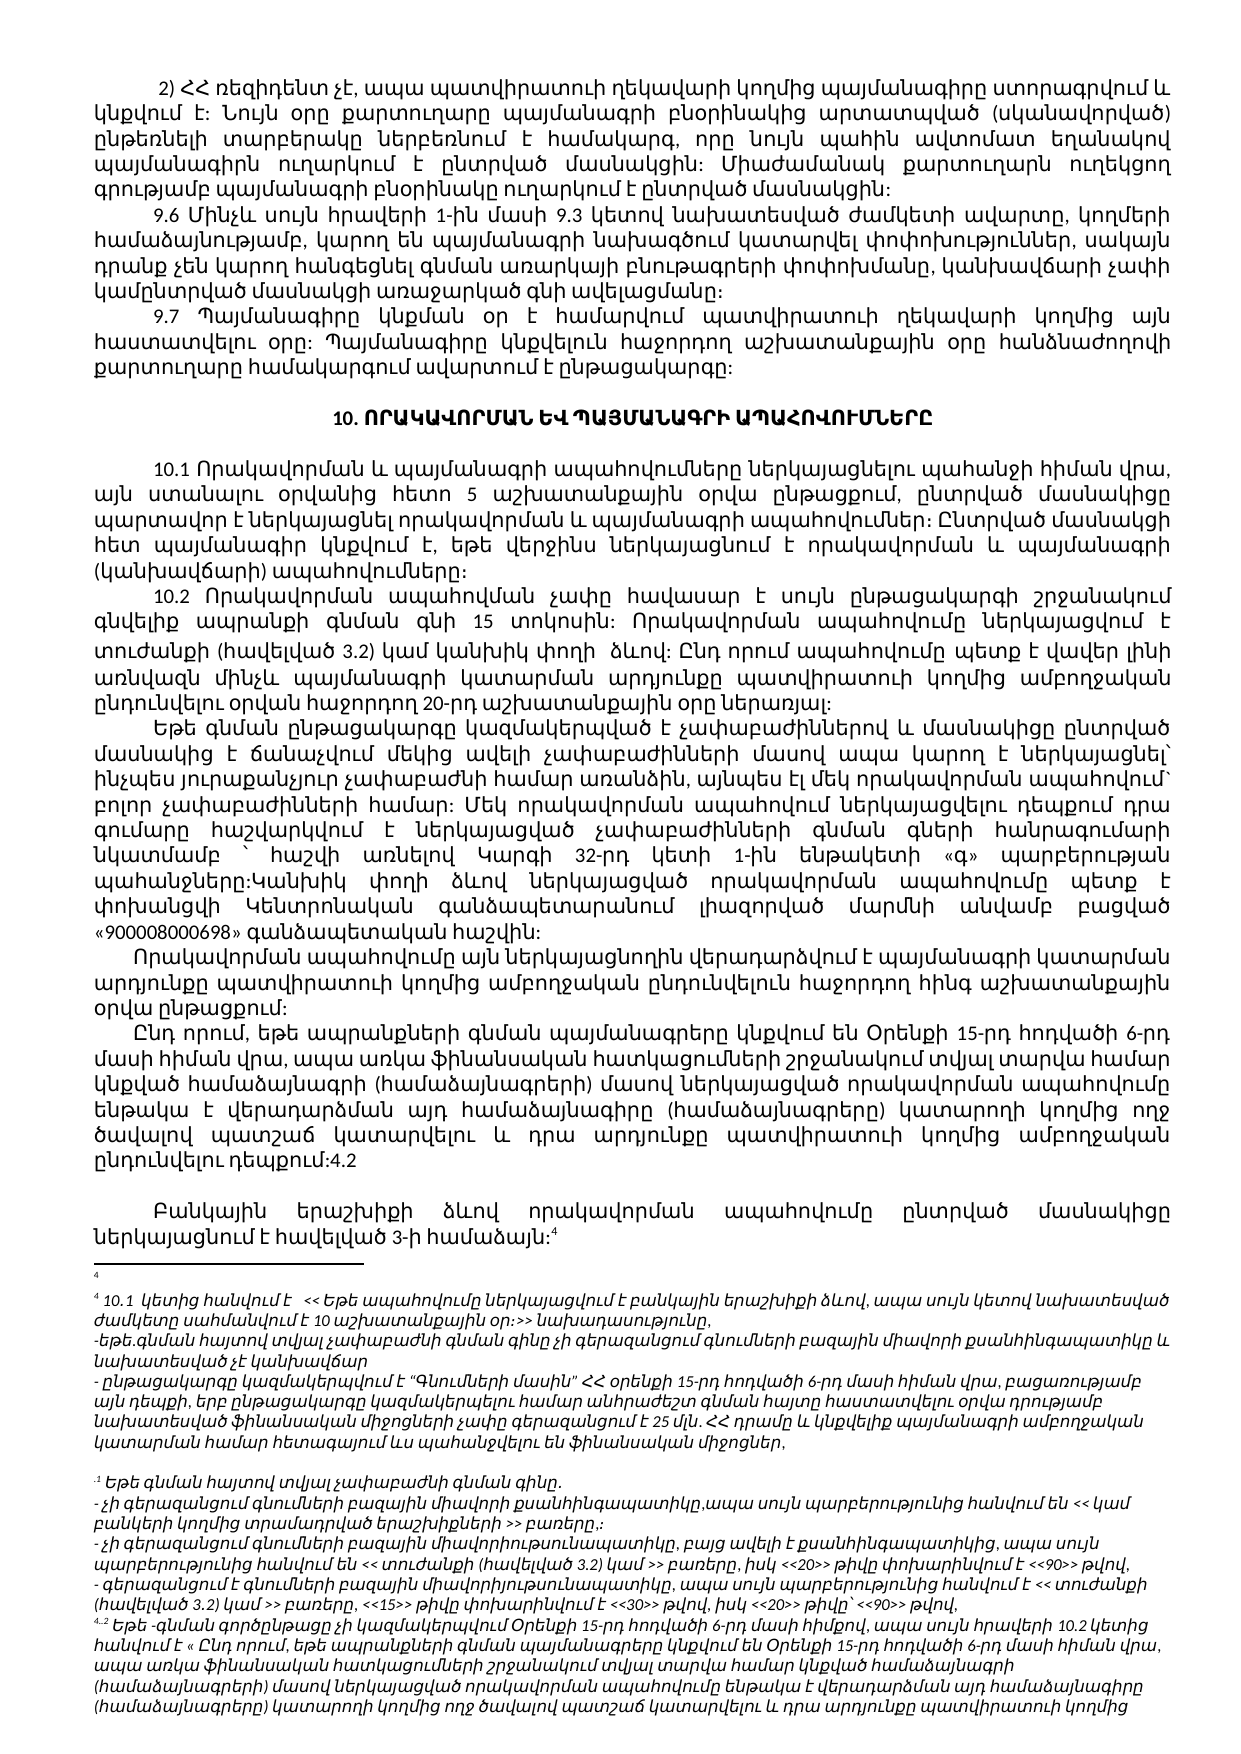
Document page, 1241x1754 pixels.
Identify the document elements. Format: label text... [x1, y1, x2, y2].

text 10. ՈՐԱԿԱՎՈՐՄԱՆ ԵՎ ՊԱՅՄԱՆԱԳՐԻ ԱՊԱՀՈՎՈՒՄՆԵՐԸ [94, 405, 1171, 431]
text 9.7 Պայմանագիրը կնքման օր է համարվում պատվիրատուի ղեկավարի կողմից այն հաստատվելու օրը: Պայմանագիրը կնքվելուն հաջորդող աշխատանքային օրը հանձնաժողովի քարտուղարը համակարգում ավարտում է ընթացակարգը: [94, 304, 1171, 380]
text 10.1 Որակավորման և պայմանագրի ապահովումները ներկայացնելու պահանջի հիման վրա, այն ստանալու օրվանից հետո 5 աշխատանքային օրվա ընթացքում, ընտրված մասնակիցը պարտավոր է ներկայացնել որակավորման և պայմանագրի ապահովումներ։ Ընտրված մասնակցի հետ պայմանագիր կնքվում է, եթե վերջինս ներկայացնում է որակավորման և պայմանագրի (կանխավճարի) ապահովումները։ [94, 456, 1171, 583]
text 2) ՀՀ ռեզիդենտ չէ, ապա պատվիրատուի ղեկավարի կողմից պայմանագիրը ստորագրվում և կնքվում է: Նույն օրը քարտուղարը պայմանագրի բնօրինակից արտատպված (սկանավորված) ընթեռնելի տարբերակը ներբեռնում է համակարգ, որը նույն պահին ավտոմատ եղանակով պայմանագիրն ուղարկում է ընտրված մասնակցին: Միաժամանակ քարտուղարն ուղեկցող գրությամբ պայմանագրի բնօրինակը ուղարկում է ընտրված մասնակցին: [94, 75, 1171, 202]
text 9.6 Մինչև սույն հրավերի 1-ին մասի 9.3 կետով նախատեսված ժամկետի ավարտը, կողմերի համաձայնությամբ, կարող են պայմանագրի նախագծում կատարվել փոփոխություններ, սակայն դրանք չեն կարող հանգեցնել գնման առարկայի բնութագրերի փոփոխմանը, կանխավճարի չափի կամընտրված մասնակցի առաջարկած գնի ավելացմանը։ [94, 202, 1171, 304]
text 10.2 Որակավորման ապահովման չափը հավասար է սույն ընթացակարգի շրջանակում գնվելիք ապրանքի գնման գնի 15 տոկոսին: Որակավորման ապահովումը ներկայացվում է տուժանքի (հավելված 3.2) կամ կանխիկ փողի ձևով: Ընդ որում ապահովումը պետք է վավեր լինի առնվազն մինչև պայմանագրի կատարման արդյունքը պատվիրատուի կողմից ամբողջական ընդունվելու օրվան հաջորդող 20-րդ աշխատանքային օրը ներառյալ: [94, 583, 1171, 716]
text Ընդ որում, եթե ապրանքների գնման պայմանագրերը կնքվում են Օրենքի 15-րդ հոդվածի 6-րդ մասի հիման վրա, ապա առկա ֆինանսական հատկացումների շրջանակում տվյալ տարվա համար կնքված համաձայնագրի (համաձայնագրերի) մասով ներկայացված որակավորման ապահովումը ենթակա է վերադարձման այդ համաձայնագիրը (համաձայնագրերը) կատարողի կողմից ողջ ծավալով պատշաճ կատարվելու և դրա արդյունքը պատվիրատուի կողմից ամբողջական ընդունվելու դեպքում:4.2 [94, 1021, 1171, 1173]
text Եթե գնման ընթացակարգը կազմակերպված է չափաբաժիններով և մասնակիցը ընտրված մասնակից է ճանաչվում մեկից ավելի չափաբաժինների մասով ապա կարող է ներկայացնել՝ ինչպես յուրաքանչյուր չափաբաժնի համար առանձին, այնպես էլ մեկ որակավորման ապահովում` բոլոր չափաբաժինների համար: Մեկ որակավորման ապահովում ներկայացվելու դեպքում դրա գումարը հաշվարկվում է ներկայացված չափաբաժինների գնման գների հանրագումարի նկատմամբ ՝ հաշվի առնելով Կարգի 32-րդ կետի 1-ին ենթակետի «գ» պարբերության պահանջները:Կանխիկ փողի ձևով ներկայացված որակավորման ապահովումը պետք է փոխանցվի Կենտրոնական գանձապետարանում լիազորված մարմնի անվամբ բացված «900008000698» գանձապետական հաշվին: [94, 716, 1171, 944]
text Բանկային երաշխիքի ձևով որակավորման ապահովումը ընտրված մասնակիցը ներկայացնում է հավելված 3-ի համաձայն: [94, 1198, 1171, 1249]
text Որակավորման ապահովումը այն ներկայացնողին վերադարձվում է պայմանագրի կատարման արդյունքը պատվիրատուի կողմից ամբողջական ընդունվելուն հաջորդող հինգ աշխատանքային օրվա ընթացքում: [94, 944, 1171, 1021]
